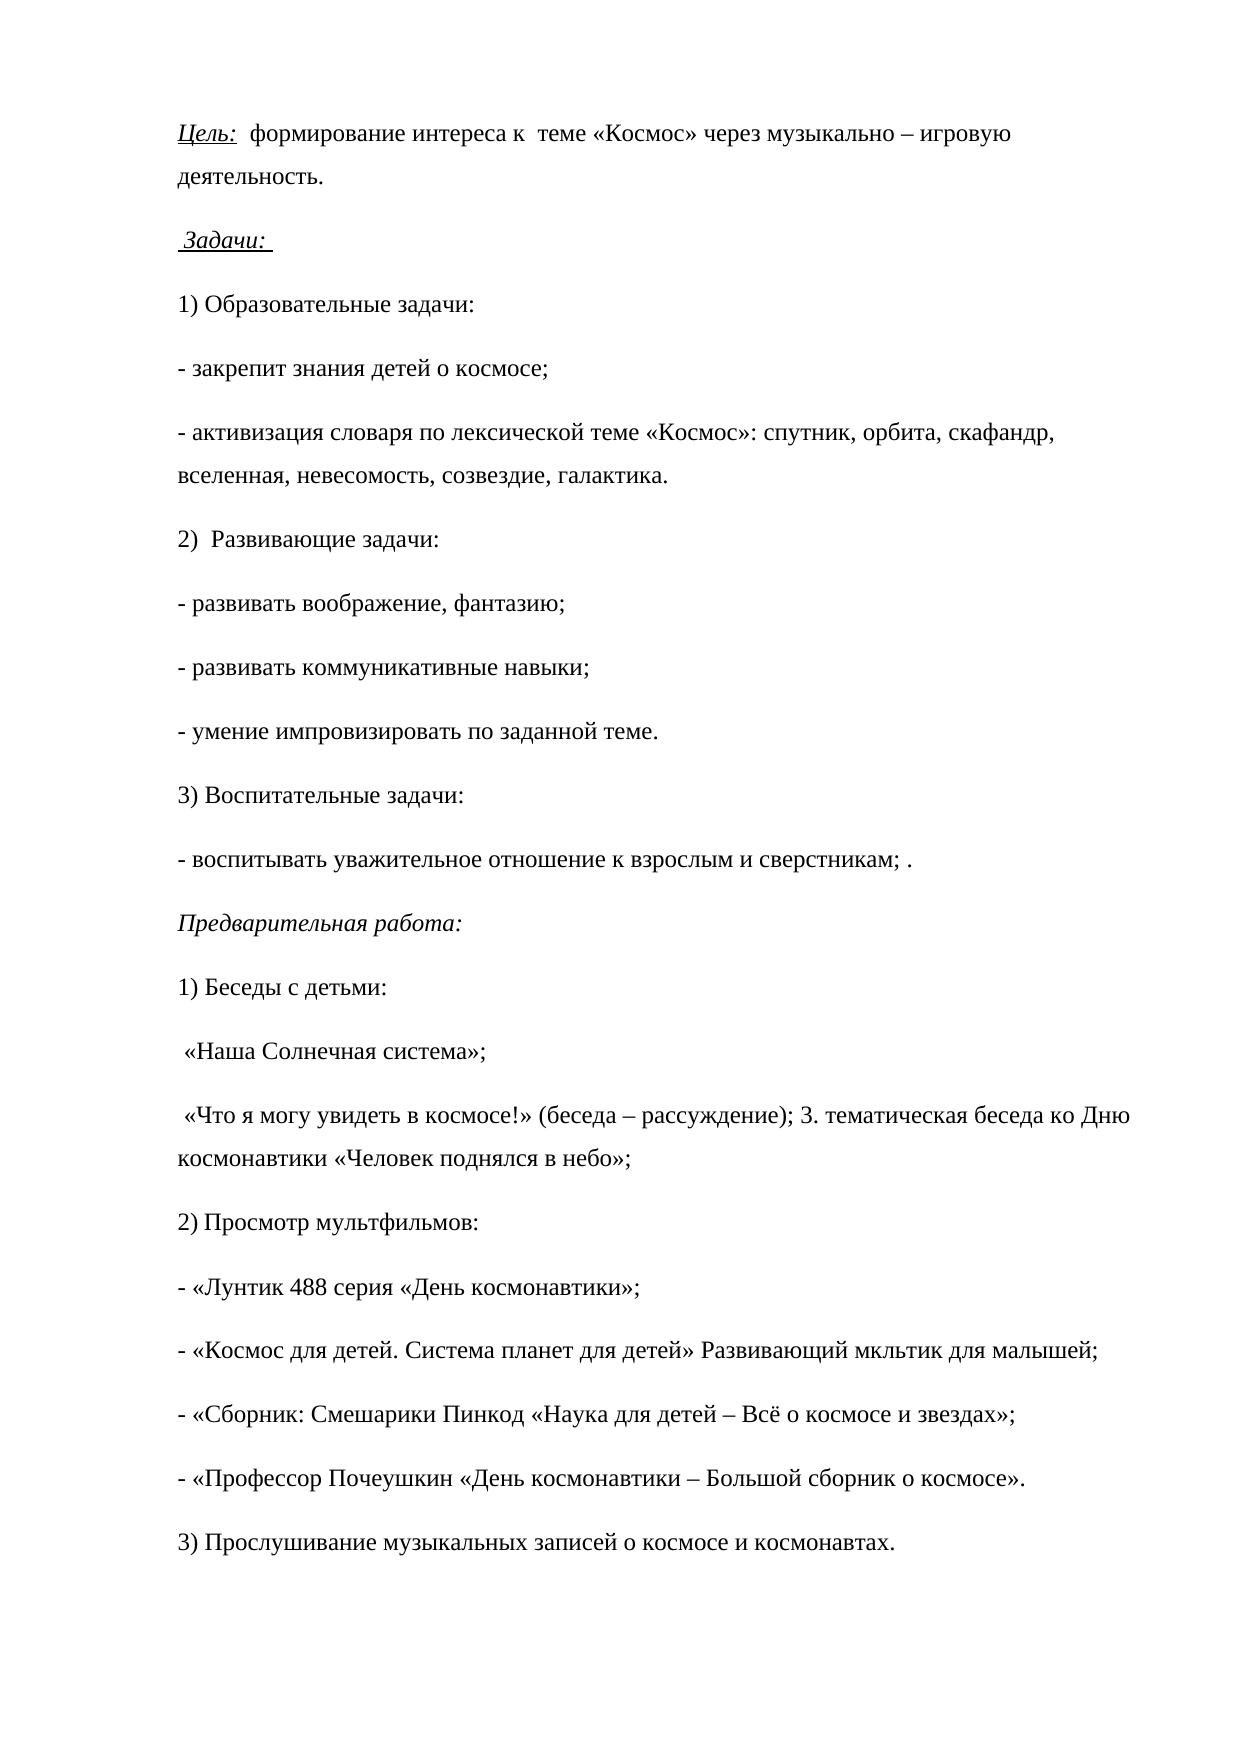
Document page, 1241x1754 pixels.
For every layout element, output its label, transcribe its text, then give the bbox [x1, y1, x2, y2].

text 1) Беседы с детьми: [177, 972, 1152, 1001]
text - активизация словаря по лексической теме «Космос»: спутник, орбита, скафандр, вселенная, невесомость, созвездие, галактика. [177, 417, 1152, 489]
text - воспитывать уважительное отношение к взрослым и сверстникам; . [177, 844, 1152, 873]
text - умение импровизировать по заданной теме. [177, 716, 1152, 745]
text Задачи: [177, 225, 1152, 254]
text «Что я могу увидеть в космосе!» (беседа – рассуждение); 3. тематическая беседа ко Дню космонавтики «Человек поднялся в небо»; [177, 1100, 1152, 1172]
text Цель: формирование интереса к теме «Космос» через музыкально – игровую деятельность. [177, 118, 1152, 190]
text - закрепит знания детей о космосе; [177, 353, 1152, 382]
text 2) Развивающие задачи: [177, 524, 1152, 553]
text - «Лунтик 488 серия «День космонавтики»; [177, 1272, 1152, 1300]
text - «Космос для детей. Система планет для детей» Развивающий мкльтик для малышей; [177, 1336, 1152, 1364]
text 3) Воспитательные задачи: [177, 780, 1152, 809]
text - «Профессор Почеушкин «День космонавтики – Большой сборник о космосе». [177, 1463, 1152, 1492]
text Предварительная работа: [177, 908, 1152, 937]
text «Наша Солнечная система»; [177, 1036, 1152, 1064]
text 1) Образовательные задачи: [177, 289, 1152, 318]
text 2) Просмотр мультфильмов: [177, 1207, 1152, 1236]
text - развивать коммуникативные навыки; [177, 652, 1152, 681]
text 3) Прослушивание музыкальных записей о космосе и космонавтах. [177, 1527, 1152, 1556]
text - «Сборник: Смешарики Пинкод «Наука для детей – Всё о космосе и звездах»; [177, 1399, 1152, 1428]
text - развивать воображение, фантазию; [177, 588, 1152, 617]
